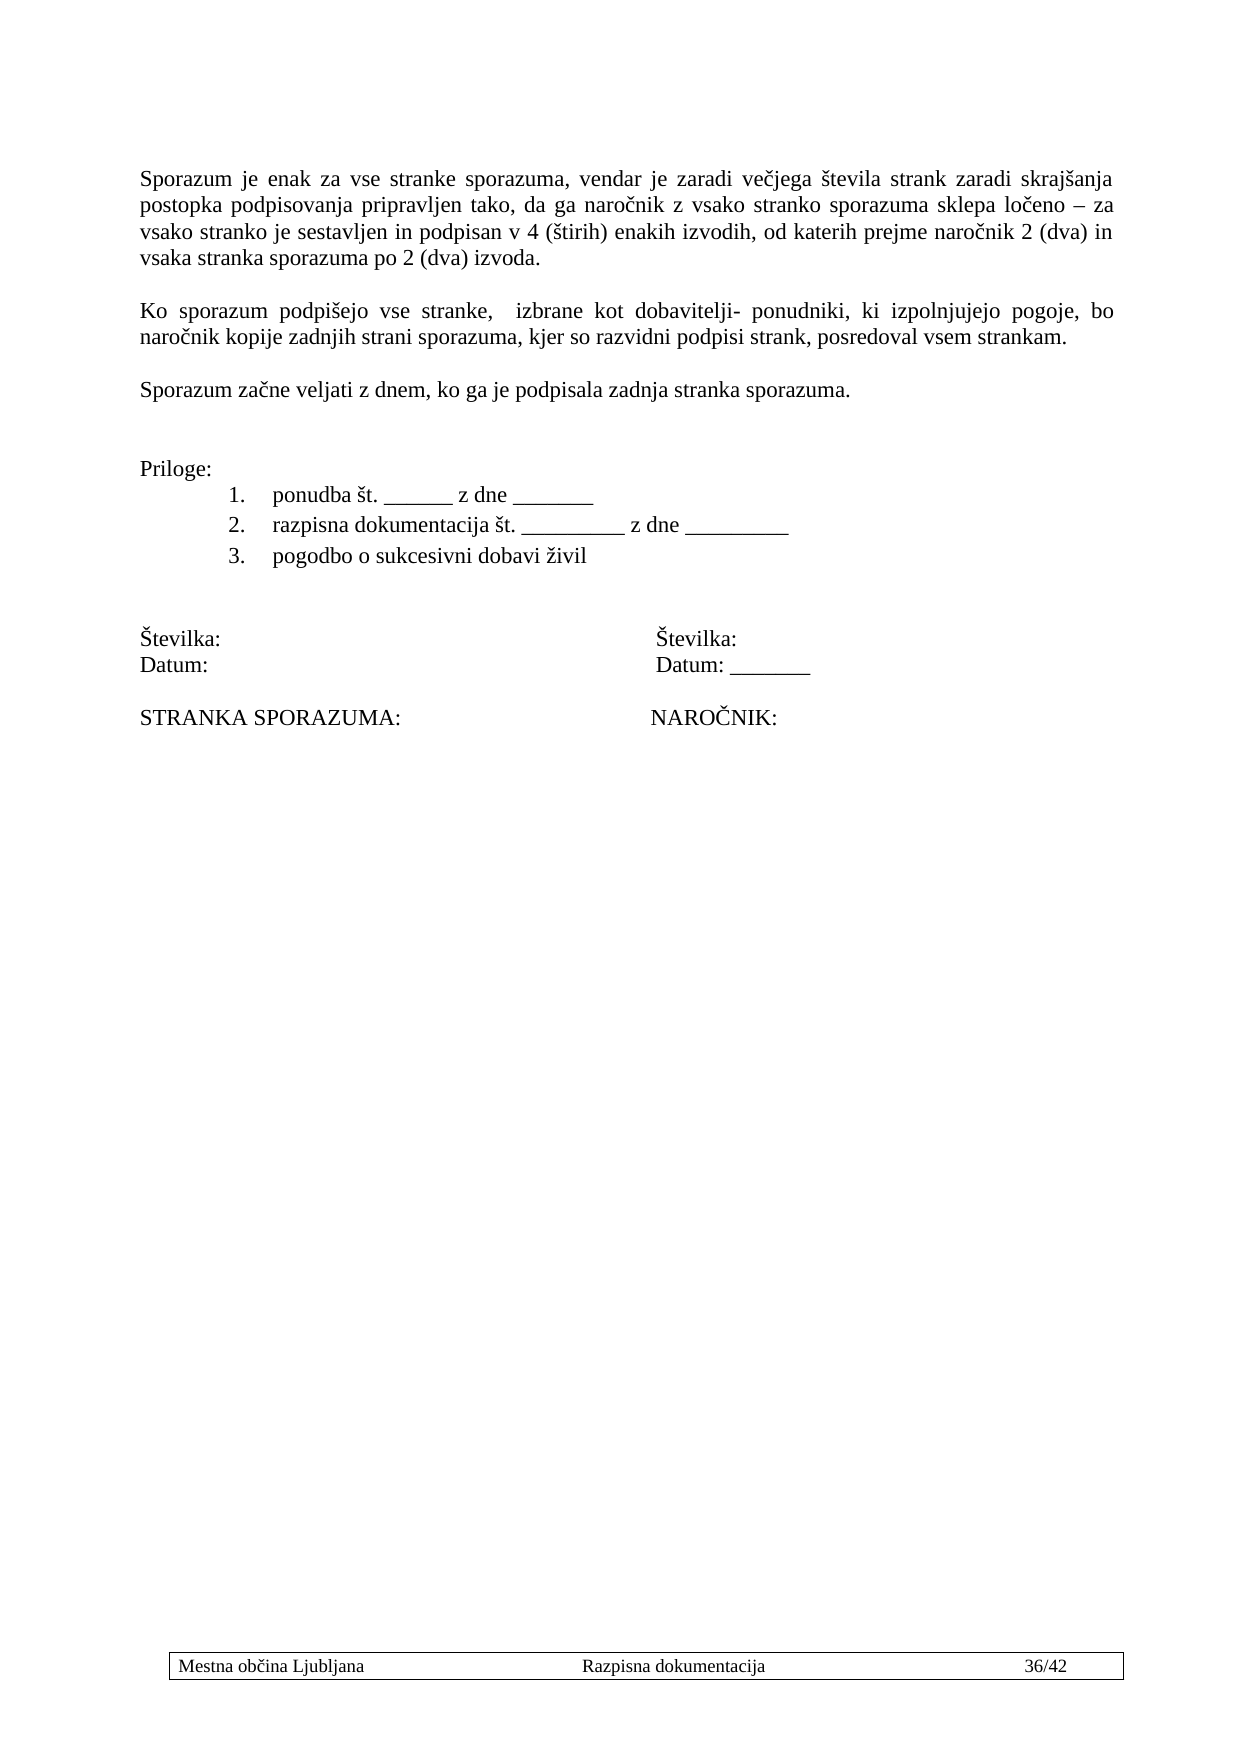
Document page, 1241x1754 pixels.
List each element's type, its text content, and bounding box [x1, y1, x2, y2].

text Sporazum je enak za vse stranke sporazuma, vendar je zaradi večjega števila strank zaradi skrajšanja postopka podpisovanja pripravljen tako, da ga naročnik z vsako stranko sporazuma sklepa ločeno – za vsako stranko je sestavljen in podpisan v 4 (štirih) enakih izvodih, od katerih prejme naročnik 2 (dva) in vsaka stranka sporazuma po 2 (dva) izvoda. [139, 165, 1115, 270]
text Ko sporazum podpišejo vse stranke, izbrane kot dobavitelji- ponudniki, ki izpolnjujejo pogoje, bo naročnik kopije zadnjih strani sporazuma, kjer so razvidni podpisi strank, posredoval vsem strankam. [139, 297, 1115, 349]
text Priloge: [139, 455, 1115, 481]
text Številka: Številka: [139, 624, 1115, 651]
text Datum: Datum: _______ [139, 651, 1115, 677]
text Sporazum začne veljati z dnem, ko ga je podpisala zadnja stranka sporazuma. [139, 376, 1115, 402]
list ponudba št. ______ z dne _______ [139, 481, 1115, 508]
text STRANKA SPORAZUMA: NAROČNIK: [139, 704, 1115, 730]
list razpisna dokumentacija št. _________ z dne _________ [139, 511, 1115, 538]
list pogodbo o sukcesivni dobavi živil [139, 542, 1115, 568]
